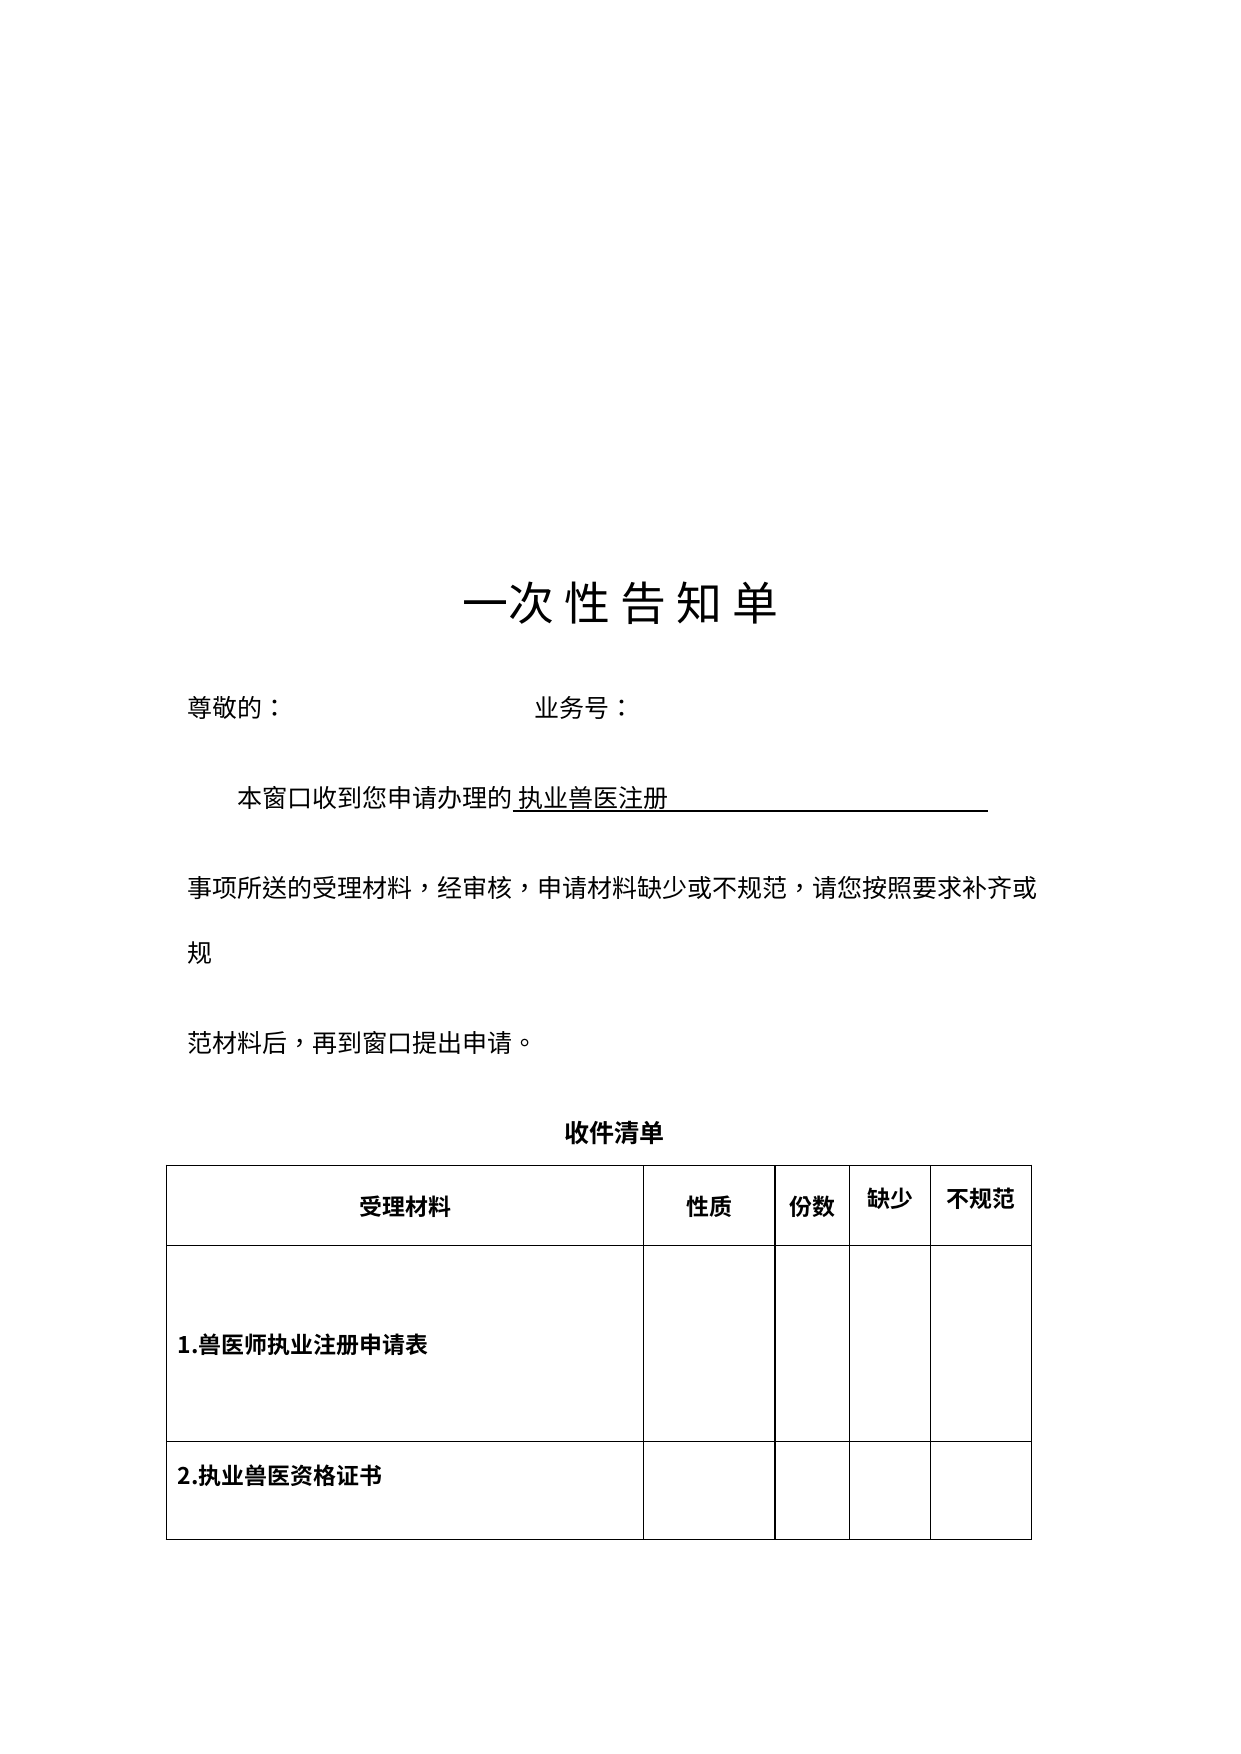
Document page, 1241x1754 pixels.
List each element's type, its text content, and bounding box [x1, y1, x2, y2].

table_cell 1.兽医师执业注册申请表 [167, 1246, 643, 1441]
table_cell [644, 1442, 774, 1539]
table_cell [644, 1246, 774, 1441]
text 本窗口收到您申请办理的 执业兽医注册 [187, 764, 1053, 829]
table_cell [776, 1442, 849, 1539]
table_cell [931, 1246, 1031, 1441]
table_header 受理材料 [167, 1166, 643, 1245]
text 收件清单 [187, 1099, 1053, 1164]
text 范材料后，再到窗口提出申请。 [187, 1009, 1053, 1074]
text 一次 性 告 知 单 [187, 552, 1053, 649]
text 尊敬的： 业务号： [187, 674, 1053, 739]
table_cell [850, 1246, 930, 1441]
table_header 性质 [644, 1166, 774, 1245]
table_cell [776, 1246, 849, 1441]
table_header 份数 [776, 1166, 849, 1245]
table_header 缺少 [850, 1166, 930, 1245]
text 事项所送的受理材料，经审核，申请材料缺少或不规范，请您按照要求补齐或规 [187, 854, 1053, 984]
table_cell [931, 1442, 1031, 1539]
table_header 不规范 [931, 1166, 1031, 1245]
table_cell [850, 1442, 930, 1539]
table_cell 2.执业兽医资格证书 [167, 1442, 643, 1539]
